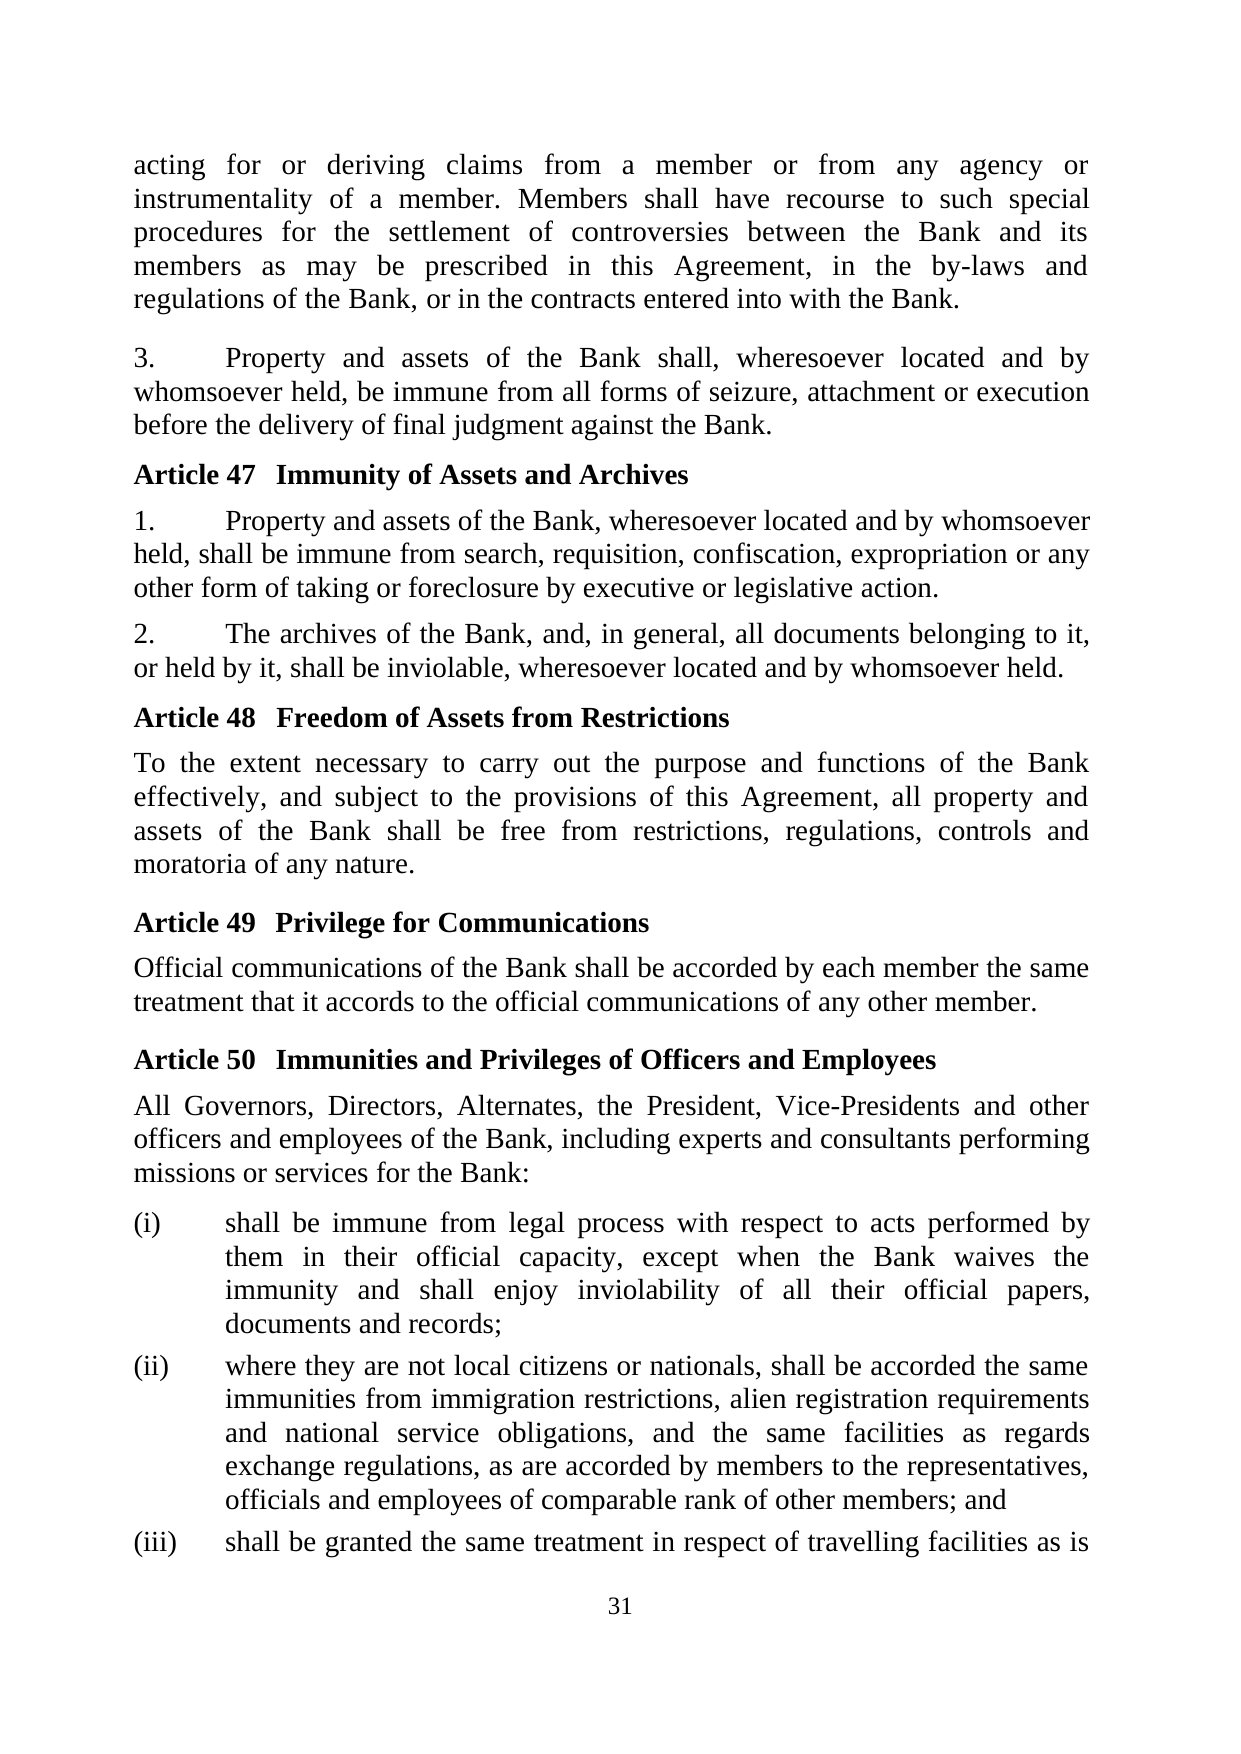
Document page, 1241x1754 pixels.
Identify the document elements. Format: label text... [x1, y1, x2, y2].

text Official communications of the Bank shall be accorded by each member the same treatment that it accords to the official communications of any other member. [133, 950, 1090, 1017]
list shall be immune from legal process with respect to acts performed by them in their official capacity, except when the Bank waives the immunity and shall enjoy inviolability of all their official papers, documents and records; [133, 1205, 1090, 1339]
list The archives of the Bank, and, in general, all documents belonging to it, or held by it, shall be inviolable, wheresoever located and by whomsoever held. [133, 616, 1090, 683]
subtitle Article 47 Immunity of Assets and Archives [133, 457, 1107, 491]
text To the extent necessary to carry out the purpose and functions of the Bank effectively, and subject to the provisions of this Agreement, all property and assets of the Bank shall be free from restrictions, regulations, controls and moratoria of any nature. [133, 746, 1090, 880]
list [133, 1524, 1090, 1557]
subtitle Article 48 Freedom of Assets from Restrictions [133, 700, 1107, 733]
list Property and assets of the Bank, wheresoever located and by whomsoever held, shall be immune from search, requisition, confiscation, expropriation or any other form of taking or foreclosure by executive or legislative action. [133, 503, 1090, 603]
subtitle Article 50 Immunities and Privileges of Officers and Employees [133, 1042, 1107, 1076]
list Property and assets of the Bank shall, wheresoever located and by whomsoever held, be immune from all forms of seizure, attachment or execution before the delivery of final judgment against the Bank. [133, 340, 1090, 441]
subtitle Article 49 Privilege for Communications [133, 905, 1107, 938]
list where they are not local citizens or nationals, shall be accorded the same immunities from immigration restrictions, alien registration requirements and national service obligations, and the same facilities as regards exchange regulations, as are accorded by members to the representatives, officials and employees of comparable rank of other members; and [133, 1348, 1090, 1516]
text acting for or deriving claims from a member or from any agency or instrumentality of a member. Members shall have recourse to such special procedures for the settlement of controversies between the Bank and its members as may be prescribed in this Agreement, in the by-laws and regulations of the Bank, or in the contracts entered into with the Bank. [133, 147, 1090, 315]
text All Governors, Directors, Alternates, the President, Vice-Presidents and other officers and employees of the Bank, including experts and consultants performing missions or services for the Bank: [133, 1088, 1090, 1189]
